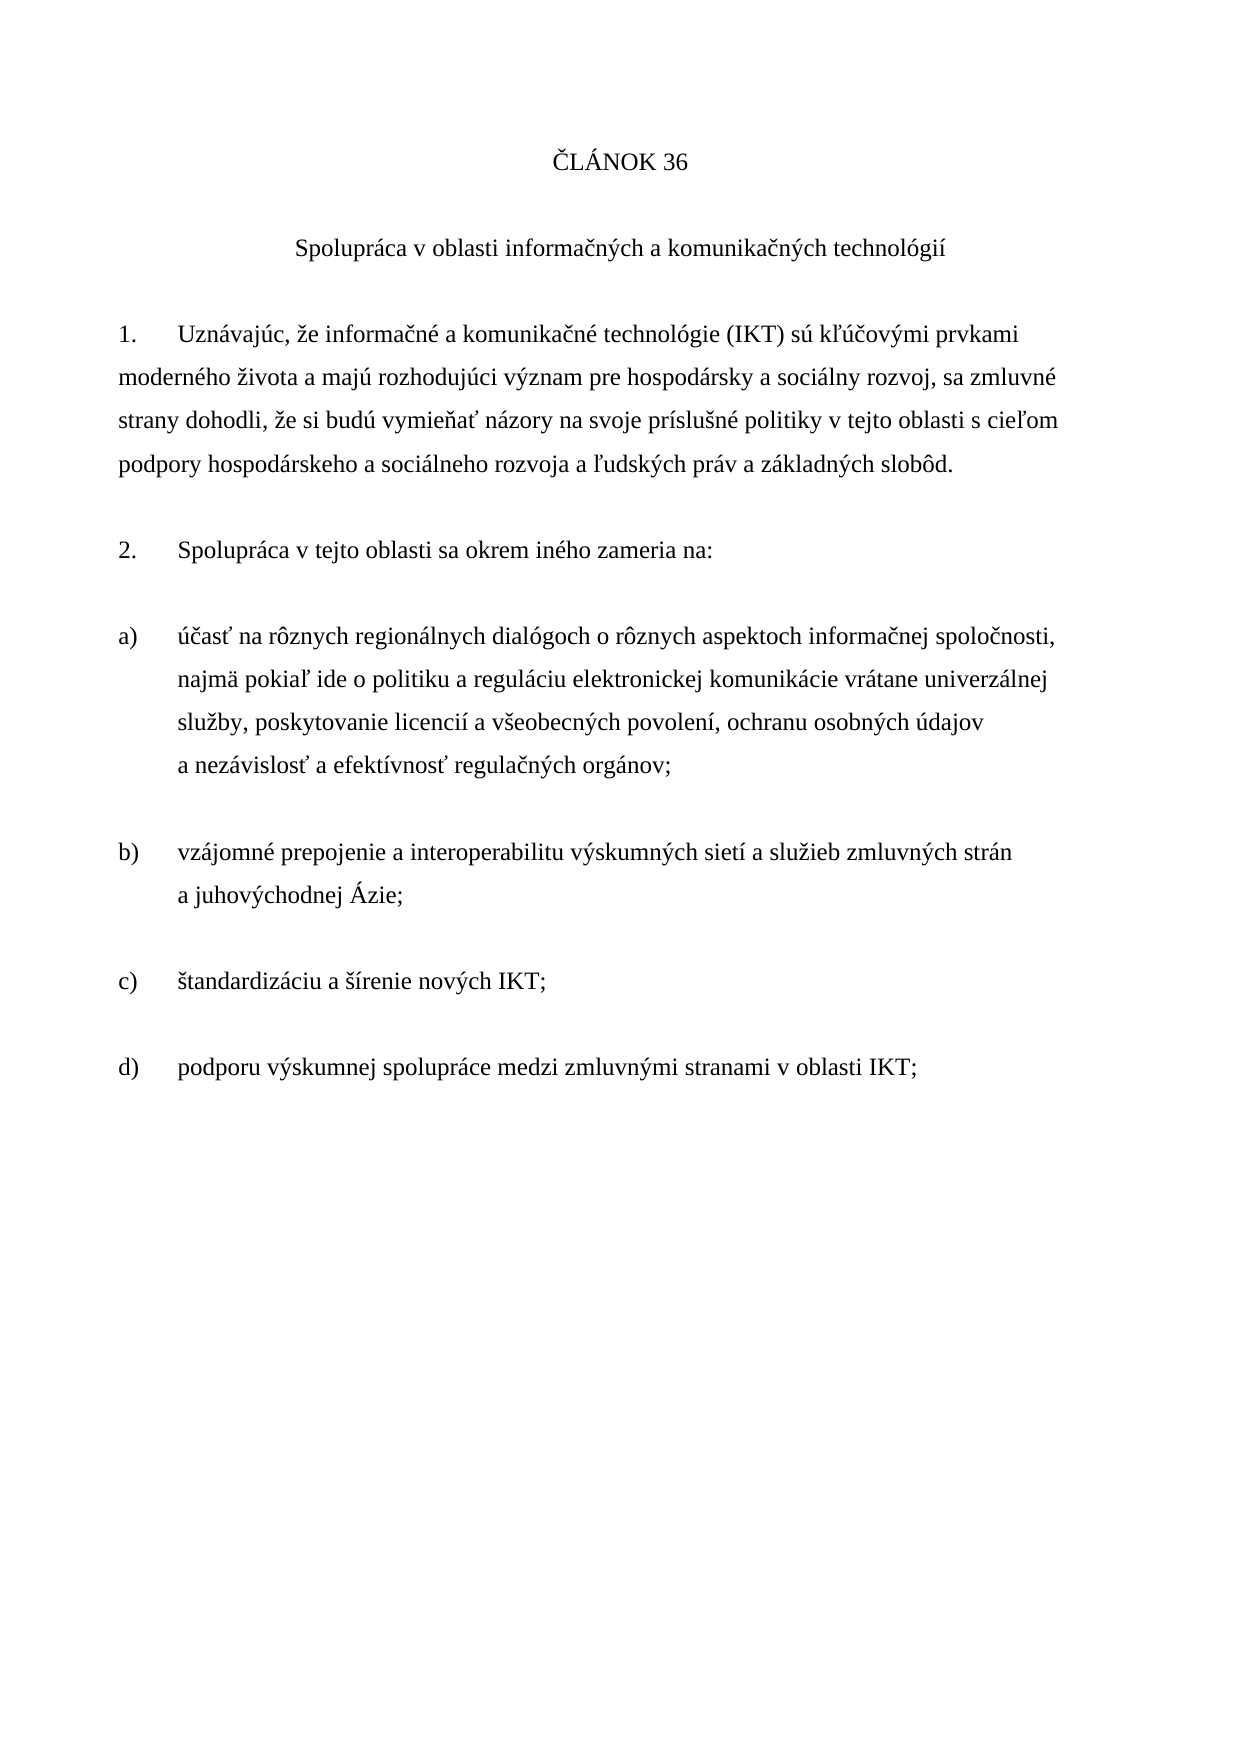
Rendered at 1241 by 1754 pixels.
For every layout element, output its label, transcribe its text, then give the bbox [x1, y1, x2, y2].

text Spolupráca v oblasti informačných a komunikačných technológií [118, 233, 1122, 262]
text 2. Spolupráca v tejto oblasti sa okrem iného zameria na: [118, 535, 1122, 564]
text b) vzájomné prepojenie a interoperabilitu výskumných sietí a služieb zmluvných strán a juhovýchodnej Ázie; [118, 837, 1122, 909]
text c) štandardizáciu a šírenie nových IKT; [118, 966, 1122, 995]
text 1. Uznávajúc, že informačné a komunikačné technológie (IKT) sú kľúčovými prvkami moderného života a majú rozhodujúci význam pre hospodársky a sociálny rozvoj, sa zmluvné strany dohodli, že si budú vymieňať názory na svoje príslušné politiky v tejto oblasti s cieľom podpory hospodárskeho a sociálneho rozvoja a ľudských práv a základných slobôd. [118, 319, 1122, 477]
text d) podporu výskumnej spolupráce medzi zmluvnými stranami v oblasti IKT; [118, 1052, 1122, 1081]
text a) účasť na rôznych regionálnych dialógoch o rôznych aspektoch informačnej spoločnosti, najmä pokiaľ ide o politiku a reguláciu elektronickej komunikácie vrátane univerzálnej služby, poskytovanie licencií a všeobecných povolení, ochranu osobných údajov a nezávislosť a efektívnosť regulačných orgánov; [118, 621, 1122, 779]
text ČLÁNOK 36 [118, 147, 1122, 176]
